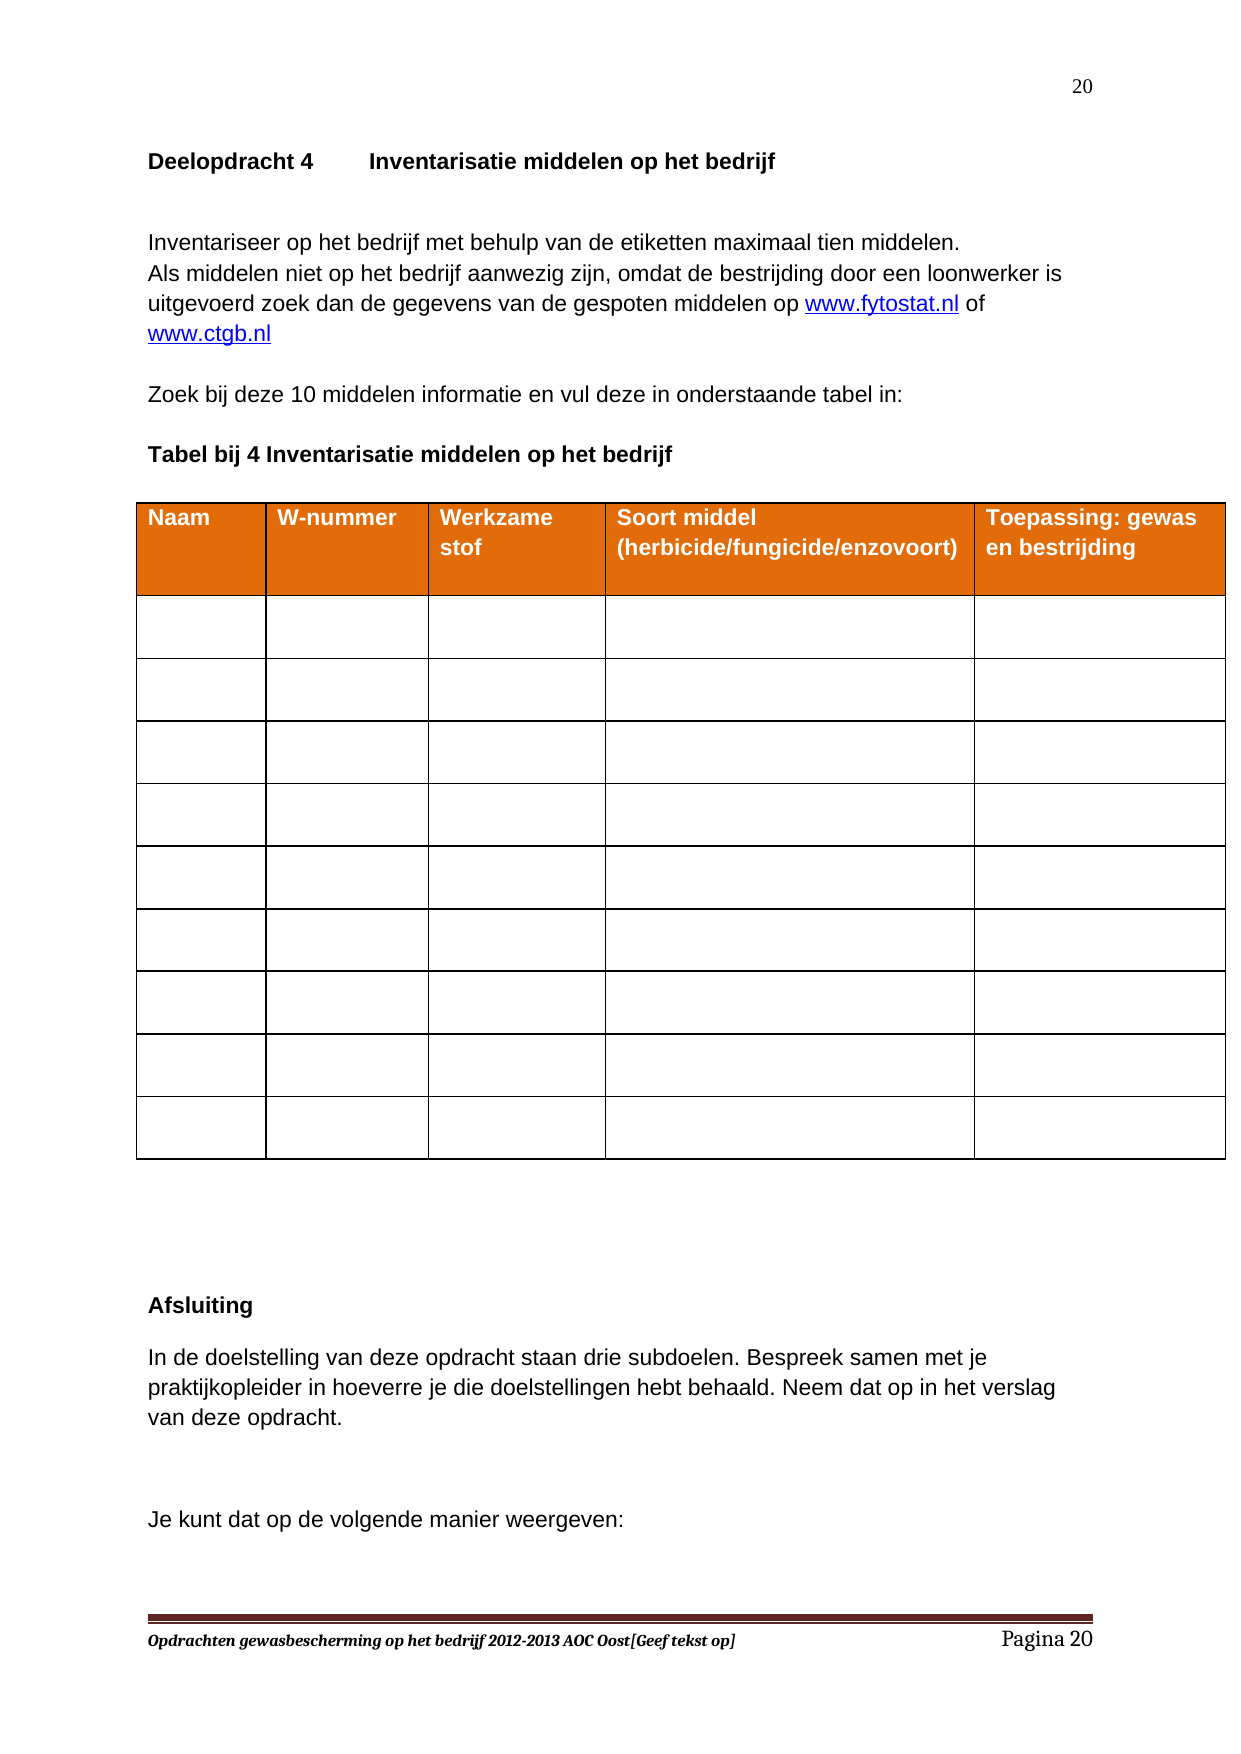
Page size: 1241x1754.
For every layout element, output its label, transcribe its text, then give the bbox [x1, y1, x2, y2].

text Afsluiting [148, 1292, 1093, 1319]
table_cell [606, 910, 974, 970]
text Inventariseer op het bedrijf met behulp van de etiketten maximaal tien middelen. [148, 229, 1093, 255]
table_cell [606, 722, 974, 783]
table_header Werkzame stof [429, 504, 605, 595]
table_cell [267, 910, 428, 970]
table_cell [975, 847, 1225, 908]
table_cell [975, 596, 1225, 657]
table_cell [267, 596, 428, 657]
table_cell [606, 784, 974, 845]
table_cell [429, 847, 605, 908]
table_cell [267, 659, 428, 720]
table_cell [429, 784, 605, 845]
table_cell [606, 972, 974, 1033]
table_cell [137, 910, 265, 970]
table_cell [267, 1097, 428, 1158]
text Zoek bij deze 10 middelen informatie en vul deze in onderstaande tabel in: Tabel bij 4 Inventarisatie middelen op het bedrijf [148, 381, 1093, 467]
text Als middelen niet op het bedrijf aanwezig zijn, omdat de bestrijding door een loonwerker is uitgevoerd zoek dan de gegevens van de gespoten middelen op www.fytostat.nl of www.ctgb.nl [148, 259, 1093, 346]
table_cell [606, 1097, 974, 1158]
table_cell [429, 659, 605, 720]
table_cell [137, 659, 265, 720]
table_cell [429, 1035, 605, 1096]
table_cell [429, 1097, 605, 1158]
table_cell [975, 910, 1225, 970]
text Deelopdracht 4 Inventarisatie middelen op het bedrijf [148, 148, 1093, 174]
table_header W-nummer [267, 504, 428, 595]
table_header Toepassing: gewas en bestrijding [975, 504, 1225, 595]
table_cell [975, 722, 1225, 783]
table_cell [137, 596, 265, 657]
table_header Naam [137, 504, 265, 595]
table_cell [606, 596, 974, 657]
table_cell [429, 972, 605, 1033]
table_cell [137, 722, 265, 783]
table_cell [267, 972, 428, 1033]
table_cell [267, 784, 428, 845]
table_cell [137, 847, 265, 908]
table_cell [429, 596, 605, 657]
table_cell [975, 1097, 1225, 1158]
text In de doelstelling van deze opdracht staan drie subdoelen. Bespreek samen met je praktijkopleider in hoeverre je die doelstellingen hebt behaald. Neem dat op in het verslag van deze opdracht. [148, 1343, 1093, 1430]
table_cell [137, 1097, 265, 1158]
table_cell [975, 972, 1225, 1033]
table_cell [606, 659, 974, 720]
table_cell [267, 847, 428, 908]
table_cell [137, 784, 265, 845]
table_cell [429, 910, 605, 970]
table_cell [975, 784, 1225, 845]
table_cell [606, 847, 974, 908]
table_cell [137, 1035, 265, 1096]
table_header Soort middel (herbicide/fungicide/enzovoort) [606, 504, 974, 595]
table_cell [975, 659, 1225, 720]
table_cell [137, 972, 265, 1033]
table_cell [606, 1035, 974, 1096]
table_cell [267, 1035, 428, 1096]
table_cell [429, 722, 605, 783]
table_cell [975, 1035, 1225, 1096]
table_cell [267, 722, 428, 783]
text Je kunt dat op de volgende manier weergeven: [148, 1506, 1093, 1532]
